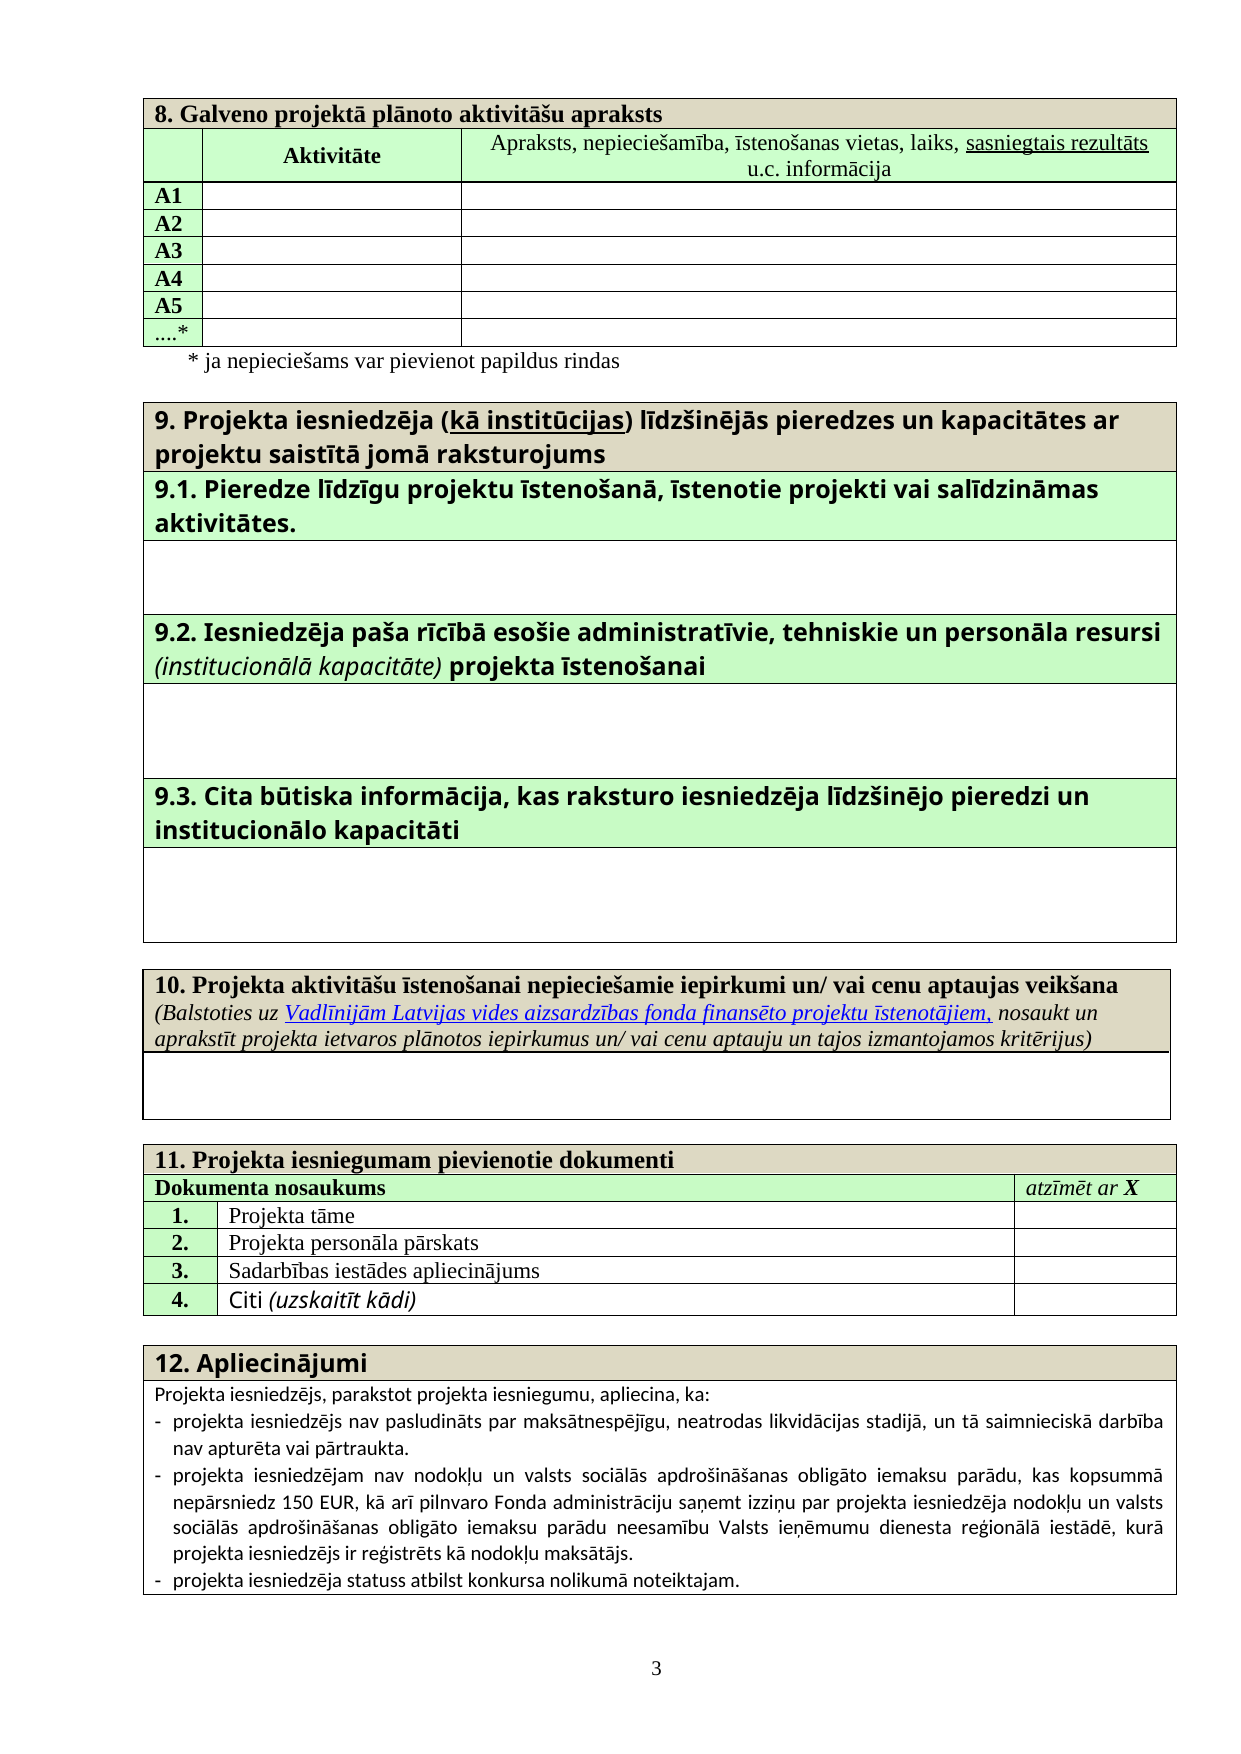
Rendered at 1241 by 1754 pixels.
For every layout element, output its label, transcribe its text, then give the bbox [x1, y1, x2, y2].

table_cell [1015, 1229, 1176, 1256]
table_cell 9.1. Pieredze līdzīgu projektu īstenošanā, īstenotie projekti vai salīdzināmas aktivitātes. [144, 472, 1176, 540]
table_cell [203, 319, 461, 346]
table_cell Citi (uzskaitīt kādi) [218, 1284, 1014, 1315]
table_cell 3. [144, 1257, 217, 1283]
table_cell [462, 183, 1176, 209]
table_cell [144, 129, 202, 181]
table_cell Apraksts, nepieciešamība, īstenošanas vietas, laiks, sasniegtais rezultāts u.c. informācija [462, 129, 1176, 181]
table_header 8. Galveno projektā plānoto aktivitāšu apraksts [144, 99, 1176, 128]
table_cell Aktivitāte [203, 129, 461, 181]
table_cell [203, 237, 461, 263]
text * ja nepieciešams var pievienot papildus rindas [187, 347, 1125, 373]
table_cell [144, 1381, 1176, 1594]
table_cell [203, 292, 461, 318]
table_cell [462, 292, 1176, 318]
table_cell [203, 183, 461, 209]
table_cell 9.3. Cita būtiska informācija, kas raksturo iesniedzēja līdzšinējo pieredzi un institucionālo kapacitāti [144, 779, 1176, 847]
table_cell [1015, 1202, 1176, 1228]
table_cell [462, 237, 1176, 263]
table_cell 2. [144, 1229, 217, 1256]
table_cell A5 [144, 292, 202, 318]
table_cell [144, 684, 1176, 778]
table_cell A2 [144, 210, 202, 236]
table_cell 4. [144, 1284, 217, 1315]
table_cell [144, 848, 1176, 942]
table_cell Sadarbības iestādes apliecinājums [218, 1257, 1014, 1283]
table_cell Projekta tāme [218, 1202, 1014, 1228]
table_header 12. Apliecinājumi [144, 1346, 1176, 1380]
table_cell 9.2. Iesniedzēja paša rīcībā esošie administratīvie, tehniskie un personāla resursi (institucionālā kapacitāte) projekta īstenošanai [144, 615, 1176, 683]
table_cell ....* [144, 319, 202, 346]
table_cell 1. [144, 1202, 217, 1228]
table_cell [203, 265, 461, 291]
table_cell [1015, 1284, 1176, 1315]
table_header 10. Projekta aktivitāšu īstenošanai nepieciešamie iepirkumi un/ vai cenu aptaujas veikšana (Balstoties uz Vadlīnijām Latvijas vides aizsardzības fonda finansēto projektu īstenotājiem, nosaukt un aprakstīt projekta ietvaros plānotos iepirkumus un/ vai cenu aptauju un tajos izmantojamos kritērijus) [144, 970, 1170, 1051]
table_cell A1 [144, 183, 202, 209]
table_cell [462, 210, 1176, 236]
table_cell atzīmēt ar X [1015, 1175, 1176, 1201]
table_header 11. Projekta iesniegumam pievienotie dokumenti [144, 1145, 1176, 1173]
table_cell [203, 210, 461, 236]
table_cell [462, 265, 1176, 291]
table_cell A3 [144, 237, 202, 263]
table_cell [144, 1051, 1170, 1118]
table_header 9. Projekta iesniedzēja (kā institūcijas) līdzšinējās pieredzes un kapacitātes ar projektu saistītā jomā raksturojums [144, 403, 1176, 471]
table_cell [144, 541, 1176, 614]
table_cell [1015, 1257, 1176, 1283]
table_cell Projekta personāla pārskats [218, 1229, 1014, 1256]
table_cell Dokumenta nosaukums [144, 1175, 1014, 1201]
table_cell A4 [144, 265, 202, 291]
table_cell [462, 319, 1176, 346]
